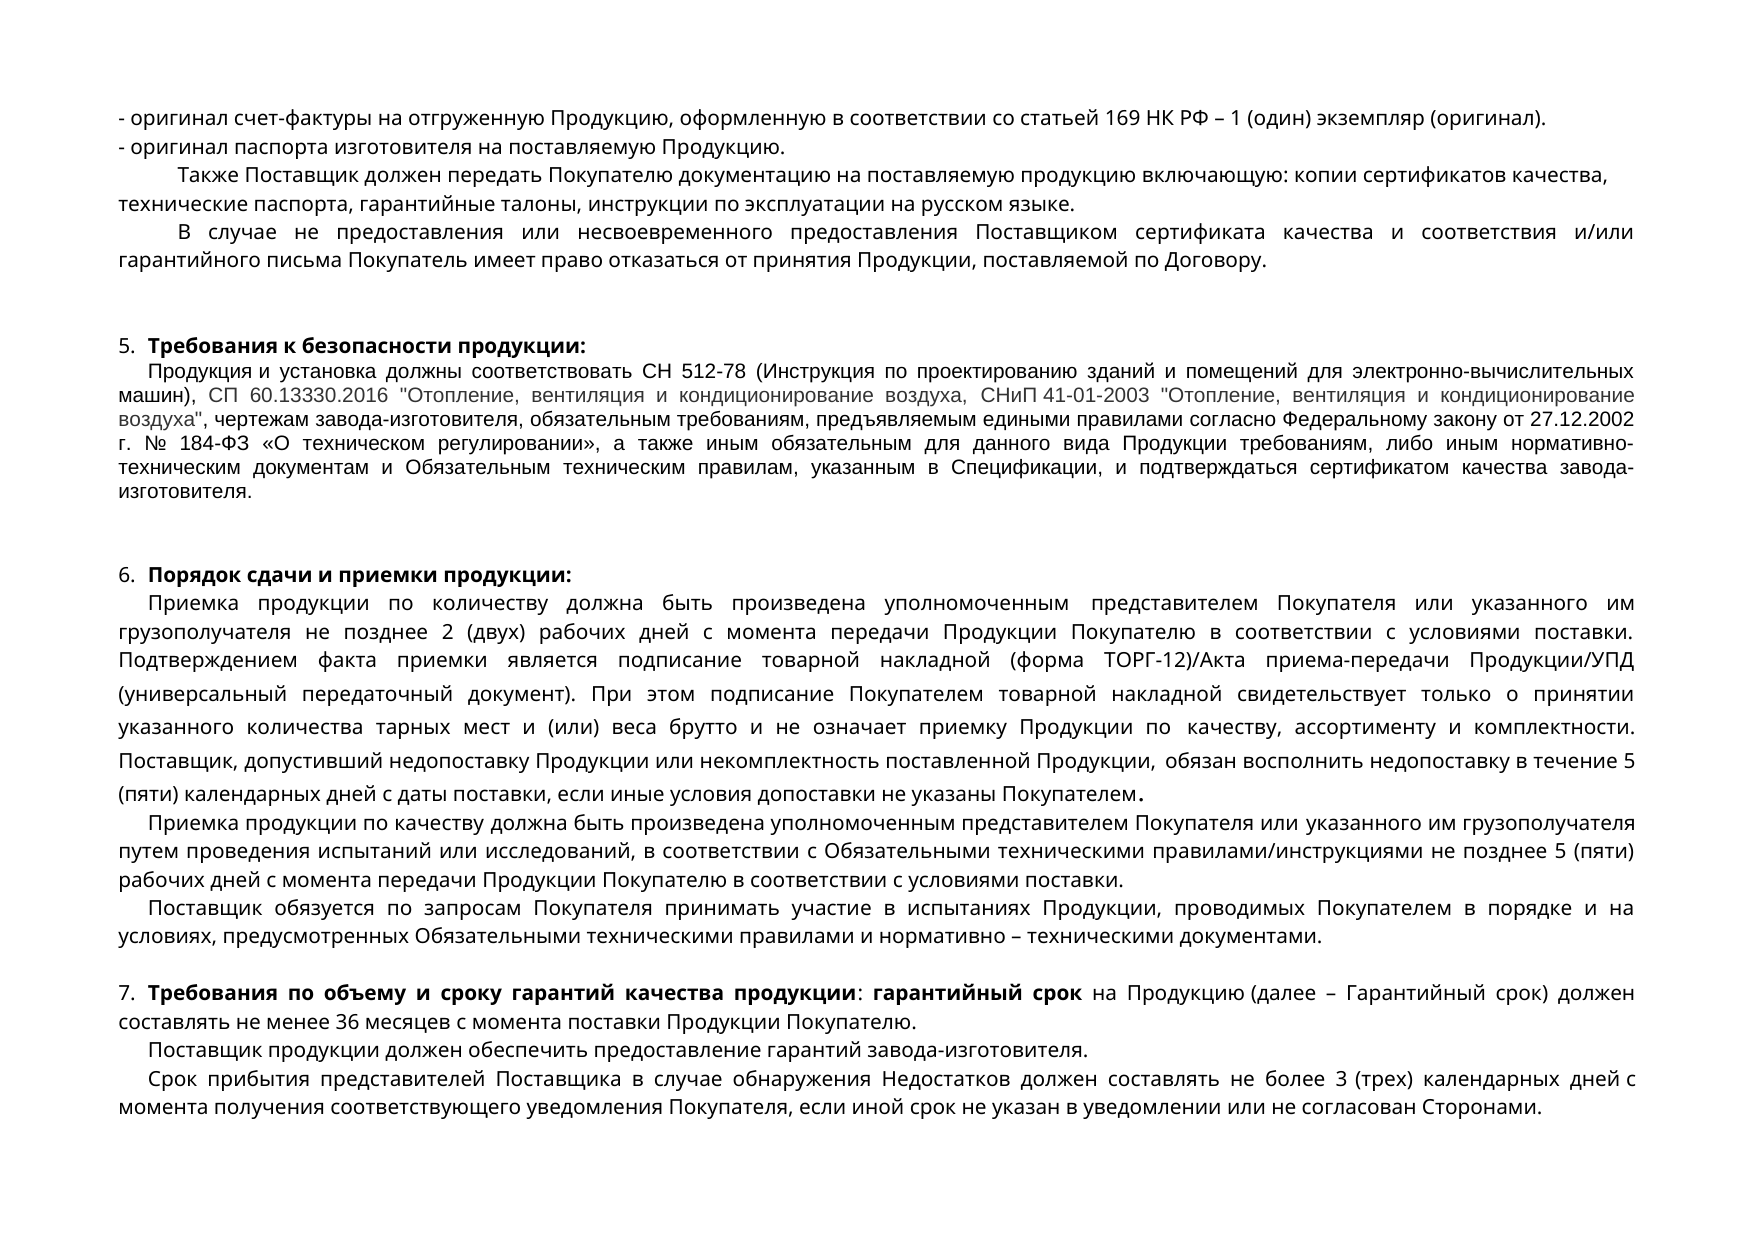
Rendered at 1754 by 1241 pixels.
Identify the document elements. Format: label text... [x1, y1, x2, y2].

list Поставщик продукции должен обеспечить предоставление гарантий завода-изготовителя. [118, 1035, 1636, 1064]
text Приемка продукции по количеству должна быть произведена уполномоченным представителем Покупателя или указанного им грузополучателя не позднее 2 (двух) рабочих дней с момента передачи Продукции Покупателю в соответствии с условиями поставки. Подтверждением факта приемки является подписание товарной накладной (форма ТОРГ-12)/Акта приема-передачи Продукции/УПД (универсальный передаточный документ). При этом подписание Покупателем товарной накладной свидетельствует только о принятии указанного количества тарных мест и (или) веса брутто и не означает приемку Продукции по качеству, ассортименту и комплектности. Поставщик, допустивший недопоставку Продукции или некомплектность поставленной Продукции, обязан восполнить недопоставку в течение 5 (пяти) календарных дней с даты поставки, если иные условия допоставки не указаны Покупателем. [118, 588, 1636, 808]
list Порядок сдачи и приемки продукции: [118, 560, 1636, 588]
list В случае не предоставления или несвоевременного предоставления Поставщиком сертификата качества и соответствия и/или гарантийного письма Покупатель имеет право отказаться от принятия Продукции, поставляемой по Договору. [118, 217, 1636, 274]
list Срок прибытия представителей Поставщика в случае обнаружения Недостатков должен составлять не более 3 (трех) календарных дней с момента получения соответствующего уведомления Покупателя, если иной срок не указан в уведомлении или не согласован Сторонами. [118, 1064, 1636, 1121]
text Поставщик обязуется по запросам Покупателя принимать участие в испытаниях Продукции, проводимых Покупателем в порядке и на условиях, предусмотренных Обязательными техническими правилами и нормативно – техническими документами. [118, 893, 1636, 950]
text Приемка продукции по качеству должна быть произведена уполномоченным представителем Покупателя или указанного им грузополучателя путем проведения испытаний или исследований, в соответствии с Обязательными техническими правилами/инструкциями не позднее 5 (пяти) рабочих дней с момента передачи Продукции Покупателю в соответствии с условиями поставки. [118, 808, 1636, 893]
text - оригинал счет-фактуры на отгруженную Продукцию, оформленную в соответствии со статьей 169 НК РФ – 1 (один) экземпляр (оригинал). [118, 103, 1636, 132]
text Продукция и установка должны соответствовать СН 512-78 (Инструкция по проектированию зданий и помещений для электронно-вычислительных машин), СП 60.13330.2016 "Отопление, вентиляция и кондиционирование воздуха, СНиП 41-01-2003 "Отопление, вентиляция и кондиционирование воздуха", чертежам завода-изготовителя, обязательным требованиям, предъявляемым едиными правилами согласно Федеральному закону от 27.12.2002 г. № 184-ФЗ «О техническом регулировании», а также иным обязательным для данного вида Продукции требованиям, либо иным нормативно-техническим документам и Обязательным техническим правилам, указанным в Спецификации, и подтверждаться сертификатом качества завода-изготовителя. [118, 359, 1636, 503]
list Требования по объему и сроку гарантий качества продукции: гарантийный срок на Продукцию (далее – Гарантийный срок) должен составлять не менее 36 месяцев с момента поставки Продукции Покупателю. [118, 978, 1636, 1035]
list Требования к безопасности продукции: [118, 331, 1636, 359]
text - оригинал паспорта изготовителя на поставляемую Продукцию. [118, 132, 1636, 160]
text Также Поставщик должен передать Покупателю документацию на поставляемую продукцию включающую: копии сертификатов качества, технические паспорта, гарантийные талоны, инструкции по эксплуатации на русском языке. [118, 160, 1636, 217]
